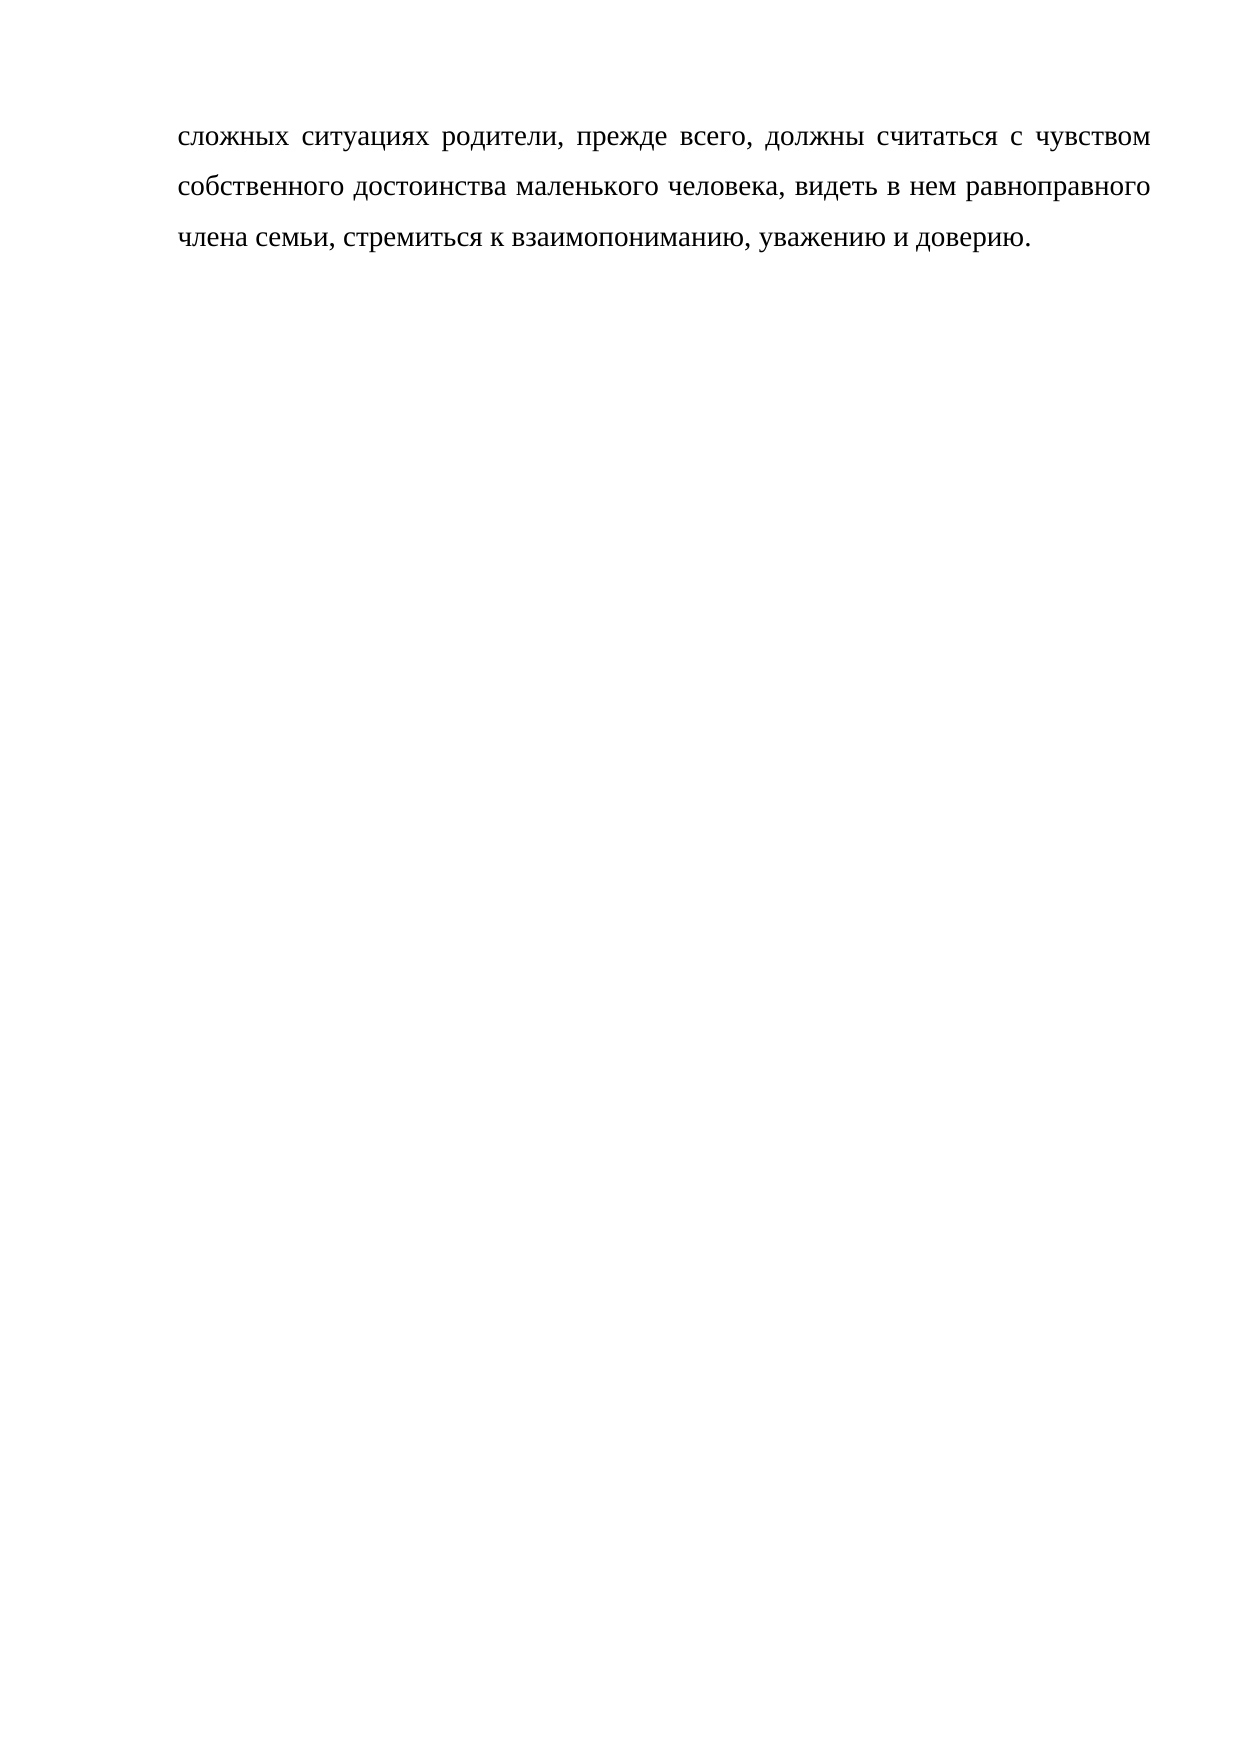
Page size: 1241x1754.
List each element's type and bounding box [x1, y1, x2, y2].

text [177, 118, 1152, 252]
